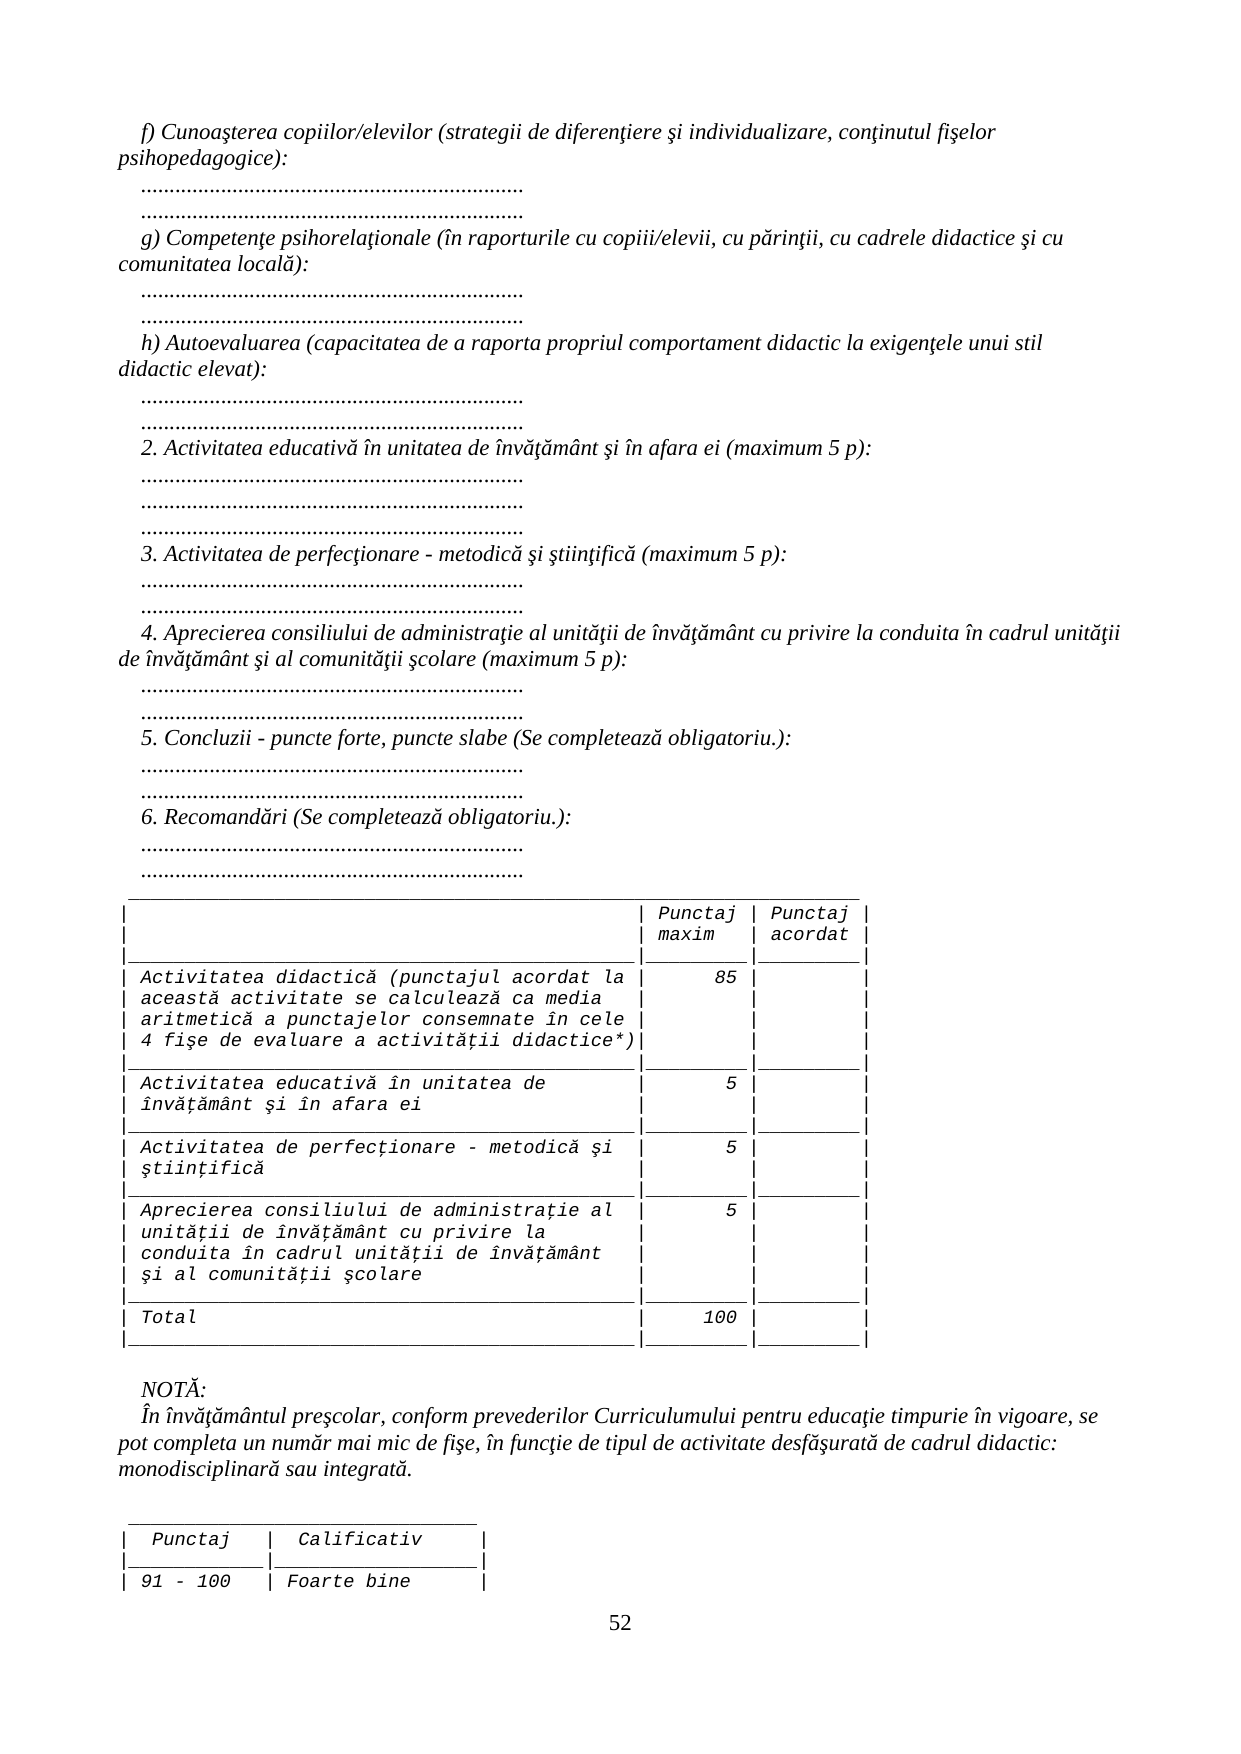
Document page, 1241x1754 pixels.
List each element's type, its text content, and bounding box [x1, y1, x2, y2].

text | | maxim | acordat | [118, 925, 1122, 946]
text ................................................................... [118, 487, 1122, 513]
text f) Cunoaşterea copiilor/elevilor (strategii de diferenţiere şi individualizare, conţinutul fişelor psihopedagogice): [118, 118, 1122, 171]
text h) Autoevaluarea (capacitatea de a raporta propriul comportament didactic la exigenţele unui stil didactic elevat): [118, 329, 1122, 382]
text | această activitate se calculează ca media | | | [118, 989, 1122, 1010]
text |_____________________________________________|_________|_________| [118, 1052, 1122, 1074]
text ................................................................... [118, 698, 1122, 724]
text ................................................................... [118, 197, 1122, 223]
text |_____________________________________________|_________|_________| [118, 1180, 1122, 1201]
text | Punctaj | Calificativ | [118, 1529, 1122, 1551]
text ................................................................... [118, 777, 1122, 803]
text |_____________________________________________|_________|_________| [118, 1329, 1122, 1350]
text În învăţământul preşcolar, conform prevederilor Curriculumului pentru educaţie timpurie în vigoare, se pot completa un număr mai mic de fişe, în funcţie de tipul de activitate desfăşurată de cadrul didactic: monodisciplinară sau integrată. [118, 1403, 1122, 1482]
text ................................................................... [118, 461, 1122, 487]
text | Aprecierea consiliului de administraţie al | 5 | | [118, 1201, 1122, 1222]
text ................................................................... [118, 566, 1122, 592]
text ................................................................... [118, 672, 1122, 698]
text NOTĂ: [118, 1376, 1122, 1403]
text ................................................................... [118, 276, 1122, 303]
text ................................................................... [118, 592, 1122, 619]
text |_____________________________________________|_________|_________| [118, 1286, 1122, 1307]
text g) Competenţe psihorelaţionale (în raporturile cu copiii/elevii, cu părinţii, cu cadrele didactice şi cu comunitatea locală): [118, 223, 1122, 276]
text | 91 - 100 | Foarte bine | [118, 1572, 1122, 1593]
text _______________________________ [118, 1508, 1122, 1529]
text | Activitatea educativă în unitatea de | 5 | | [118, 1074, 1122, 1095]
text 6. Recomandări (Se completează obligatoriu.): [118, 803, 1122, 830]
text |_____________________________________________|_________|_________| [118, 946, 1122, 967]
text ................................................................... [118, 408, 1122, 434]
text | 4 fişe de evaluare a activităţii didactice*)| | | [118, 1031, 1122, 1052]
text |____________|__________________| [118, 1551, 1122, 1572]
text |_____________________________________________|_________|_________| [118, 1116, 1122, 1137]
text 4. Aprecierea consiliului de administraţie al unităţii de învăţământ cu privire la conduita în cadrul unităţii de învăţământ şi al comunităţii şcolare (maximum 5 p): [118, 619, 1122, 672]
text | Total | 100 | | [118, 1307, 1122, 1329]
text ................................................................... [118, 303, 1122, 329]
text | învăţământ şi în afara ei | | | [118, 1095, 1122, 1116]
text ................................................................... [118, 513, 1122, 540]
text | şi al comunităţii şcolare | | | [118, 1265, 1122, 1286]
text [118, 171, 1122, 197]
text | ştiinţifică | | | [118, 1159, 1122, 1180]
text ................................................................... [118, 382, 1122, 408]
text | | Punctaj | Punctaj | [118, 904, 1122, 925]
text | aritmetică a punctajelor consemnate în cele | | | [118, 1010, 1122, 1031]
text 3. Activitatea de perfecţionare - metodică şi ştiinţifică (maximum 5 p): [118, 540, 1122, 566]
text | Activitatea didactică (punctajul acordat la | 85 | | [118, 967, 1122, 989]
text 2. Activitatea educativă în unitatea de învăţământ şi în afara ei (maximum 5 p): [118, 434, 1122, 461]
text 5. Concluzii - puncte forte, puncte slabe (Se completează obligatoriu.): [118, 724, 1122, 751]
text _________________________________________________________________ [118, 882, 1122, 904]
text | unităţii de învăţământ cu privire la | | | [118, 1222, 1122, 1244]
text ................................................................... [118, 856, 1122, 882]
text ................................................................... [118, 751, 1122, 777]
text | conduita în cadrul unităţii de învăţământ | | | [118, 1244, 1122, 1265]
text ................................................................... [118, 830, 1122, 856]
text | Activitatea de perfecţionare - metodică şi | 5 | | [118, 1137, 1122, 1159]
